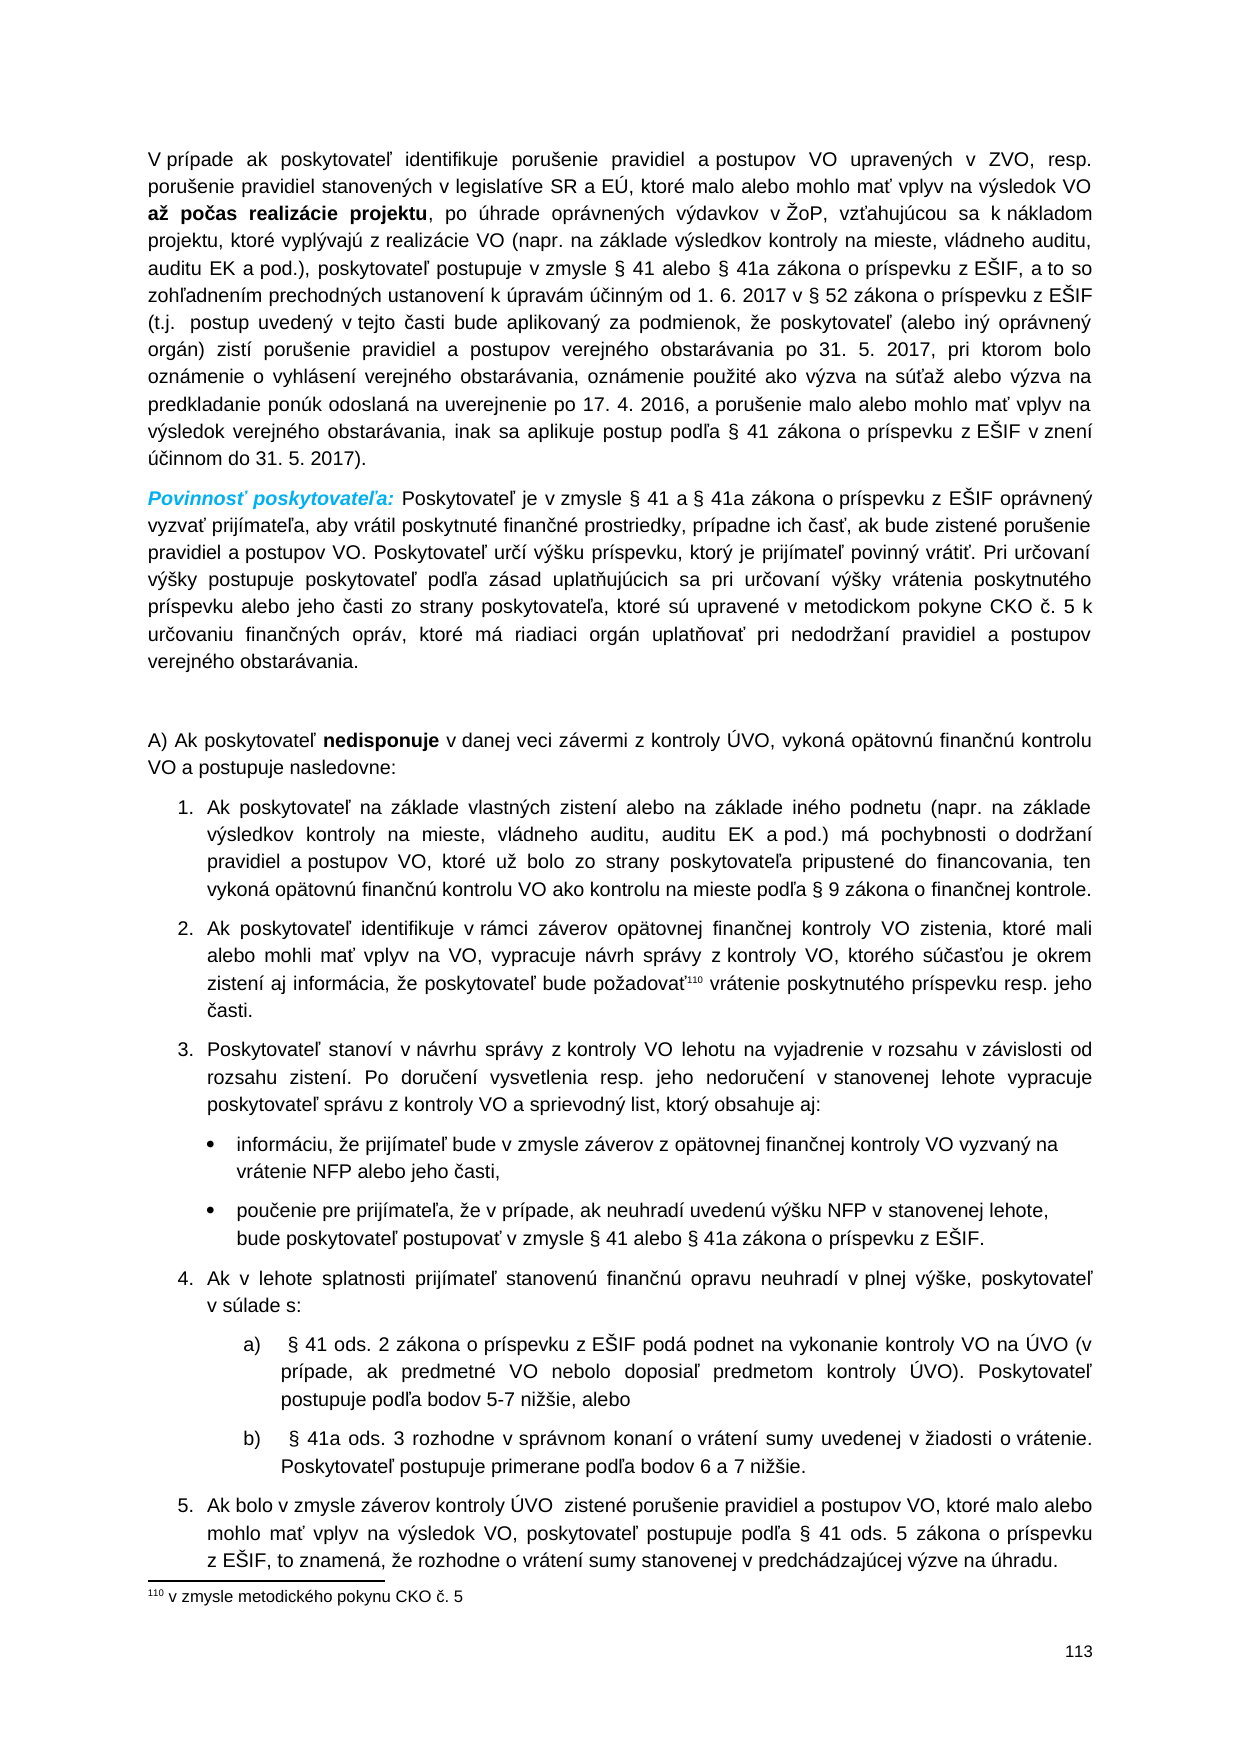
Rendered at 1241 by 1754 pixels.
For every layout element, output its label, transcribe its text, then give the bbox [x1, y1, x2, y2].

list Ak poskytovateľ na základe vlastných zistení alebo na základe iného podnetu (napr. na základe výsledkov kontroly na mieste, vládneho auditu, auditu EK a pod.) má pochybnosti o dodržaní pravidiel a postupov VO, ktoré už bolo zo strany poskytovateľa pripustené do financovania, ten vykoná opätovnú finančnú kontrolu VO ako kontrolu na mieste podľa § 9 zákona o finančnej kontrole. [177, 796, 1092, 900]
text Povinnosť poskytovateľa: Poskytovateľ je v zmysle § 41 a § 41a zákona o príspevku z EŠIF oprávnený vyzvať prijímateľa, aby vrátil poskytnuté finančné prostriedky, prípadne ich časť, ak bude zistené porušenie pravidiel a postupov VO. Poskytovateľ určí výšku príspevku, ktorý je prijímateľ povinný vrátiť. Pri určovaní výšky postupuje poskytovateľ podľa zásad uplatňujúcich sa pri určovaní výšky vrátenia poskytnutého príspevku alebo jeho časti zo strany poskytovateľa, ktoré sú upravené v metodickom pokyne CKO č. 5 k určovaniu finančných opráv, ktoré má riadiaci orgán uplatňovať pri nedodržaní pravidiel a postupov verejného obstarávania. [148, 486, 1092, 672]
list § 41a ods. 3 rozhodne v správnom konaní o vrátení sumy uvedenej v žiadosti o vrátenie. Poskytovateľ postupuje primerane podľa bodov 6 a 7 nižšie. [243, 1427, 1092, 1477]
text informáciu, že prijímateľ bude v zmysle záverov z opätovnej finančnej kontroly VO vyzvaný na vrátenie NFP alebo jeho časti, [207, 1132, 1092, 1182]
list Poskytovateľ stanoví v návrhu správy z kontroly VO lehotu na vyjadrenie v rozsahu v závislosti od rozsahu zistení. Po doručení vysvetlenia resp. jeho nedoručení v stanovenej lehote vypracuje poskytovateľ správu z kontroly VO a sprievodný list, ktorý obsahuje aj: [177, 1038, 1092, 1115]
text V prípade ak poskytovateľ identifikuje porušenie pravidiel a postupov VO upravených v ZVO, resp. porušenie pravidiel stanovených v legislatíve SR a EÚ, ktoré malo alebo mohlo mať vplyv na výsledok VO až počas realizácie projektu, po úhrade oprávnených výdavkov v ŽoP, vzťahujúcou sa k nákladom projektu, ktoré vyplývajú z realizácie VO (napr. na základe výsledkov kontroly na mieste, vládneho auditu, auditu EK a pod.), poskytovateľ postupuje v zmysle § 41 alebo § 41a zákona o príspevku z EŠIF, a to so zohľadnením prechodných ustanovení k úpravám účinným od 1. 6. 2017 v § 52 zákona o príspevku z EŠIF (t.j. postup uvedený v tejto časti bude aplikovaný za podmienok, že poskytovateľ (alebo iný oprávnený orgán) zistí porušenie pravidiel a postupov verejného obstarávania po 31. 5. 2017, pri ktorom bolo oznámenie o vyhlásení verejného obstarávania, oznámenie použité ako výzva na súťaž alebo výzva na predkladanie ponúk odoslaná na uverejnenie po 17. 4. 2016, a porušenie malo alebo mohlo mať vplyv na výsledok verejného obstarávania, inak sa aplikuje postup podľa § 41 zákona o príspevku z EŠIF v znení účinnom do 31. 5. 2017). [148, 148, 1092, 469]
text A) Ak poskytovateľ nedisponuje v danej veci závermi z kontroly ÚVO, vykoná opätovnú finančnú kontrolu VO a postupuje nasledovne: [148, 729, 1092, 779]
list § 41 ods. 2 zákona o príspevku z EŠIF podá podnet na vykonanie kontroly VO na ÚVO (v prípade, ak predmetné VO nebolo doposiaľ predmetom kontroly ÚVO). Poskytovateľ postupuje podľa bodov 5-7 nižšie, alebo [243, 1333, 1092, 1410]
list Ak v lehote splatnosti prijímateľ stanovenú finančnú opravu neuhradí v plnej výške, poskytovateľ v súlade s: [177, 1266, 1092, 1316]
list Ak bolo v zmysle záverov kontroly ÚVO zistené porušenie pravidiel a postupov VO, ktoré malo alebo mohlo mať vplyv na výsledok VO, poskytovateľ postupuje podľa § 41 ods. 5 zákona o príspevku z EŠIF, to znamená, že rozhodne o vrátení sumy stanovenej v predchádzajúcej výzve na úhradu. [177, 1494, 1092, 1571]
text poučenie pre prijímateľa, že v prípade, ak neuhradí uvedenú výšku NFP v stanovenej lehote, bude poskytovateľ postupovať v zmysle § 41 alebo § 41a zákona o príspevku z EŠIF. [207, 1199, 1092, 1249]
list Ak poskytovateľ identifikuje v rámci záverov opätovnej finančnej kontroly VO zistenia, ktoré mali alebo mohli mať vplyv na VO, vypracuje návrh správy z kontroly VO, ktorého súčasťou je okrem zistení aj informácia, že poskytovateľ bude požadovať vrátenie poskytnutého príspevku resp. jeho časti. [177, 917, 1092, 1021]
